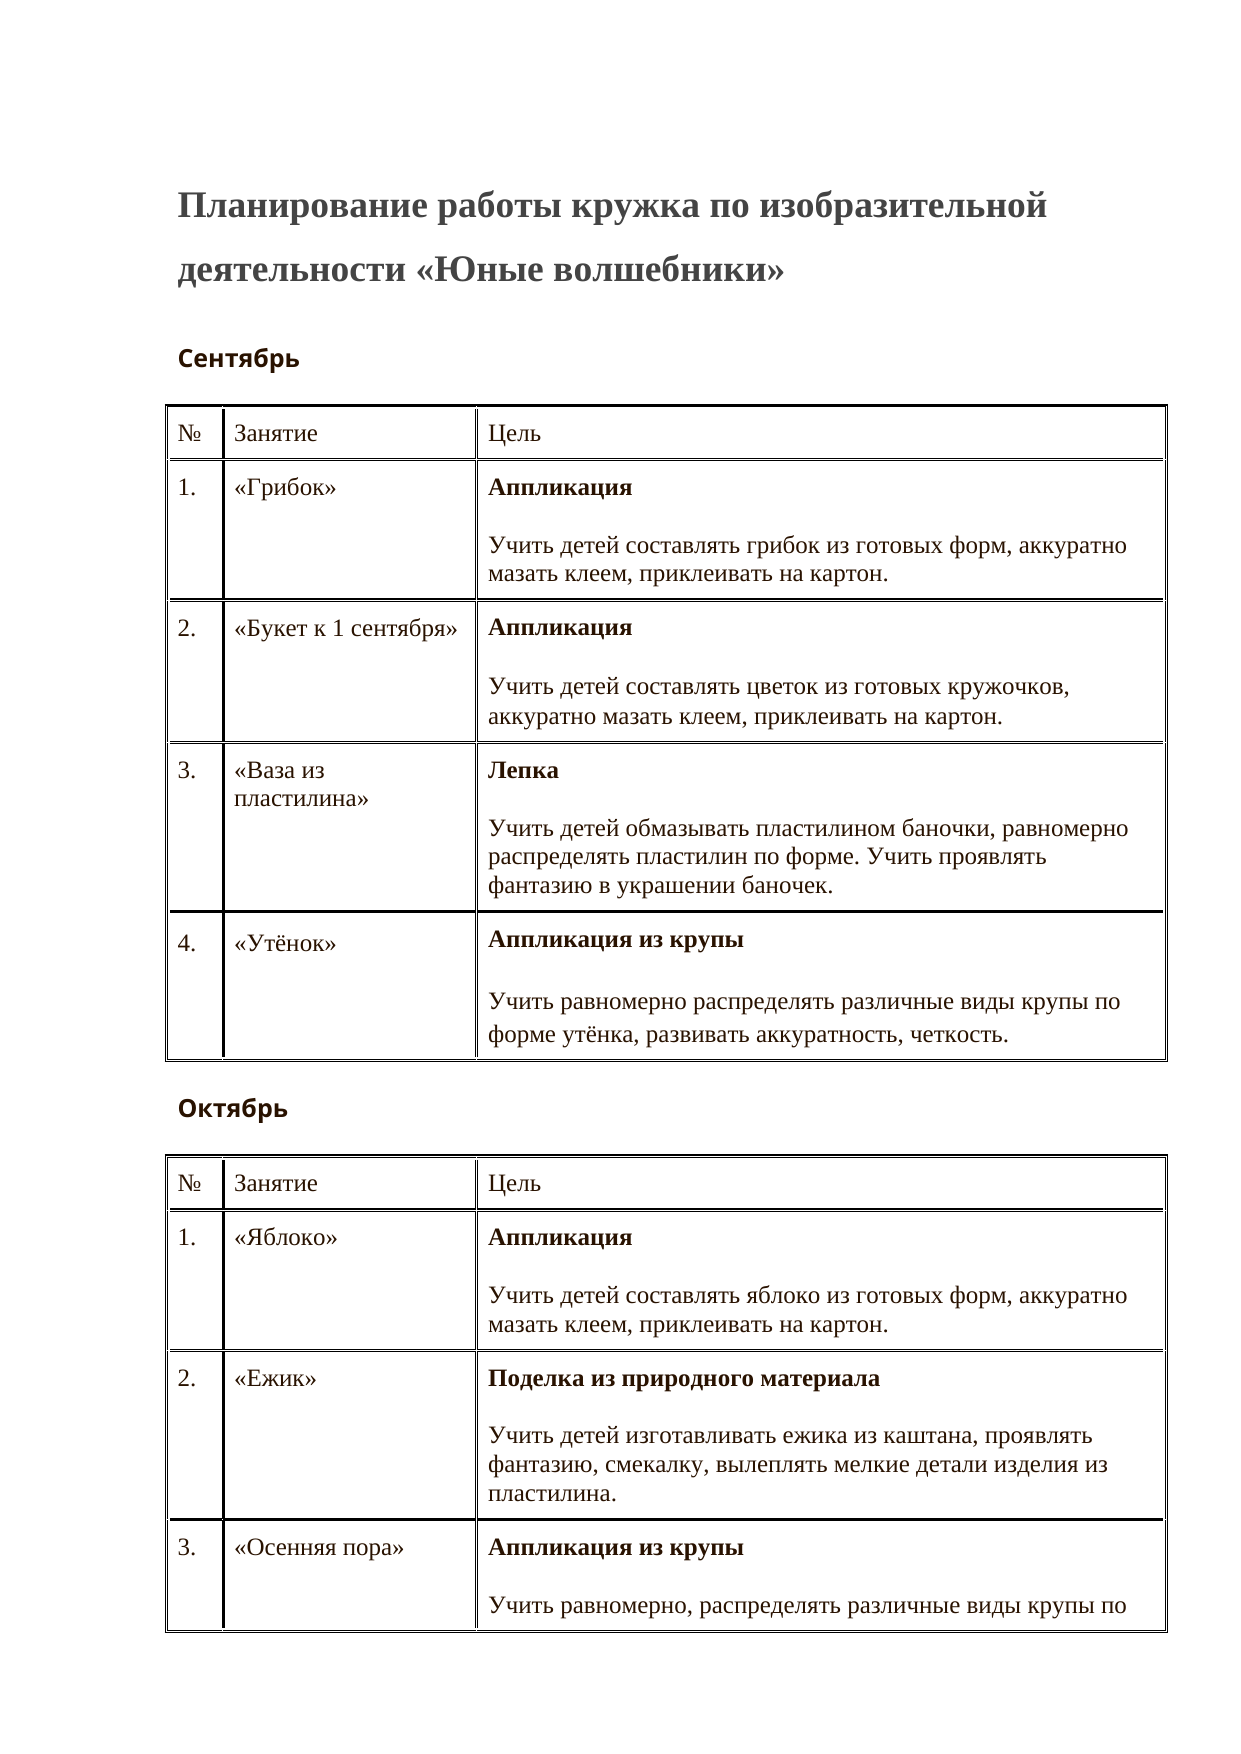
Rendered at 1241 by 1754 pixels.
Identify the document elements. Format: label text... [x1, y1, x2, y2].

table_cell «Яблоко» [225, 1212, 475, 1348]
table_cell «Грибок» [225, 461, 475, 598]
table_cell «Осенняя пора» [223, 1521, 477, 1629]
table_cell 2. [168, 1349, 222, 1518]
text Сентябрь [177, 341, 1152, 375]
table_header Занятие [223, 407, 477, 458]
table_header № [168, 1156, 223, 1208]
table_cell Поделка из природного материала Учить детей изготавливать ежика из каштана, проявлять фантазию, смекалку, вылеплять мелкие детали изделия из пластилина. [478, 1349, 1165, 1518]
table_cell Аппликация Учить детей составлять грибок из готовых форм, аккуратно мазать клеем, приклеивать на картон. [477, 458, 1166, 598]
text Планирование работы кружка по изобразительной деятельности «Юные волшебники» [177, 182, 1152, 290]
table_cell Аппликация Учить детей составлять яблоко из готовых форм, аккуратно мазать клеем, приклеивать на картон. [478, 1208, 1165, 1348]
table_header Занятие [223, 1158, 477, 1208]
text Октябрь [177, 1091, 1152, 1125]
table_cell Лепка Учить детей обмазывать пластилином баночки, равномерно распределять пластилин по форме. Учить проявлять фантазию в украшении баночек. [477, 741, 1166, 910]
table_cell 1. [166, 458, 223, 598]
table_header Цель [477, 407, 1165, 458]
table_cell 2. [168, 598, 222, 741]
table_cell 3. [166, 1518, 223, 1629]
table_cell 4. [168, 910, 223, 1058]
table_cell «Букет к 1 сентября» [225, 602, 475, 741]
table_cell «Ежик» [225, 1352, 475, 1518]
table_cell Аппликация Учить детей составлять цветок из готовых кружочков, аккуратно мазать клеем, приклеивать на картон. [478, 598, 1165, 741]
table_cell 3. [166, 741, 223, 910]
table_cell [477, 1518, 1166, 1629]
table_cell Аппликация из крупы Учить равномерно распределять различные виды крупы по форме утёнка, развивать аккуратность, четкость. [477, 910, 1165, 1058]
table_header Цель [477, 1158, 1165, 1208]
table_cell 1. [168, 1208, 222, 1348]
table_cell «Ваза из пластилина» [225, 744, 475, 910]
table_header № [168, 406, 223, 458]
table_cell «Утёнок» [223, 913, 477, 1058]
